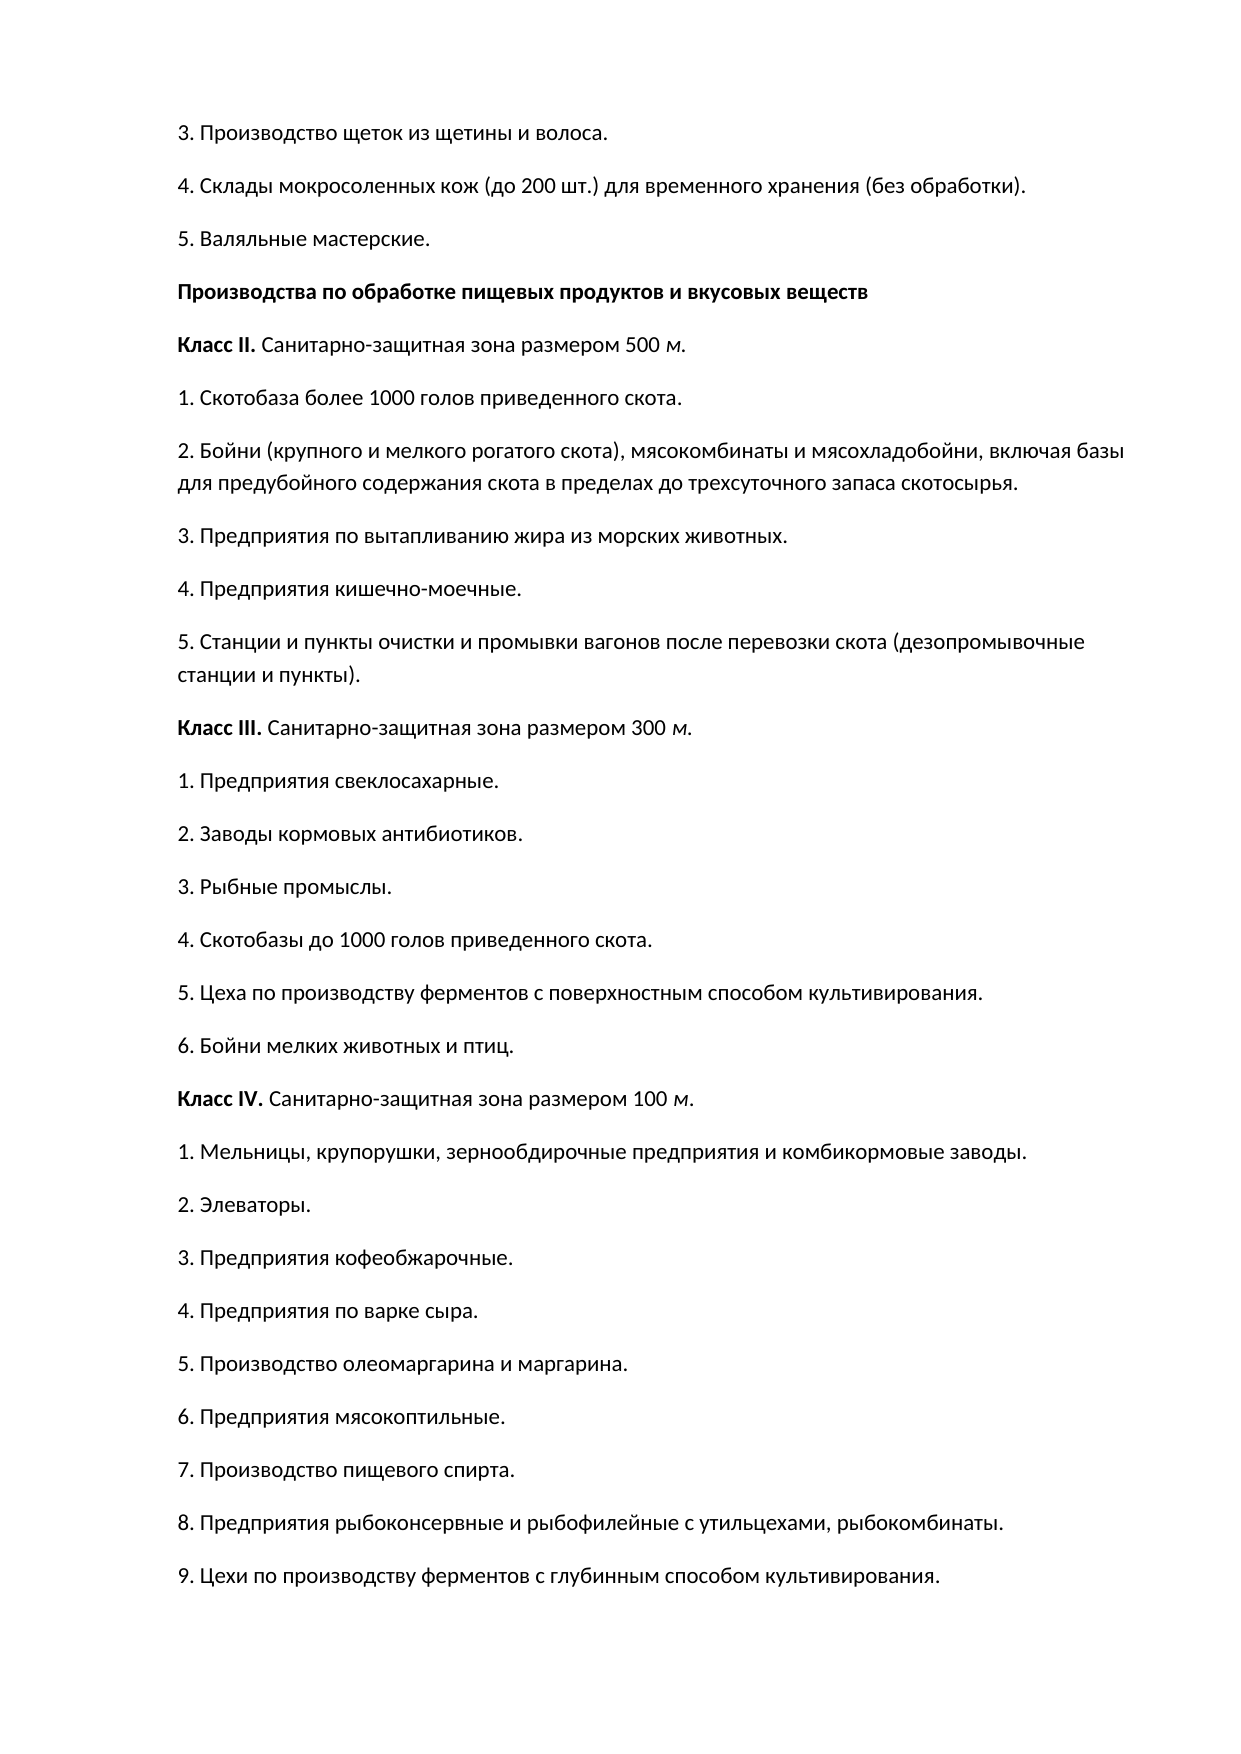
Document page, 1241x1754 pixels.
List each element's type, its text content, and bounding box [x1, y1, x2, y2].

text 5. Цеха по производству ферментов с поверхностным способом культивирования. [177, 978, 1152, 1006]
text 6. Бойни мелких животных и птиц. [177, 1031, 1152, 1059]
text 4. Предприятия кишечно-моечные. [177, 574, 1152, 602]
text 8. Предприятия рыбоконсервные и рыбофилейные с утильцехами, рыбокомбинаты. [177, 1508, 1152, 1536]
text 3. Производство щеток из щетины и волоса. [177, 118, 1152, 146]
text 1. Мельницы, крупорушки, зернообдирочные предприятия и комбикормовые заводы. [177, 1137, 1152, 1165]
text 7. Производство пищевого спирта. [177, 1455, 1152, 1483]
text 2. Элеваторы. [177, 1190, 1152, 1218]
text 4. Склады мокросоленных кож (до 200 шт.) для временного хранения (без обработки). [177, 171, 1152, 199]
text 3. Предприятия кофеобжарочные. [177, 1243, 1152, 1271]
text Класс IV. Санитарно-защитная зона размером 100 м. [177, 1084, 1152, 1112]
text 5. Валяльные мастерские. [177, 224, 1152, 252]
text 1. Предприятия свеклосахарные. [177, 766, 1152, 794]
text Класс II. Санитарно-защитная зона размером 500 м. [177, 330, 1152, 358]
text 3. Рыбные промыслы. [177, 872, 1152, 900]
text 1. Скотобаза более 1000 голов приведенного скота. [177, 383, 1152, 411]
text 5. Производство олеомаргарина и маргарина. [177, 1349, 1152, 1377]
text 2. Заводы кормовых антибиотиков. [177, 819, 1152, 847]
text 2. Бойни (крупного и мелкого рогатого скота), мясокомбинаты и мясохладобойни, включая базы для предубойного содержания скота в пределах до трехсуточного запаса скотосырья. [177, 436, 1152, 496]
text 6. Предприятия мясокоптильные. [177, 1402, 1152, 1430]
text 3. Предприятия по вытапливанию жира из морских животных. [177, 521, 1152, 549]
text Производства по обработке пищевых продуктов и вкусовых веществ [177, 277, 1152, 305]
text Класс III. Санитарно-защитная зона размером 300 м. [177, 713, 1152, 741]
text 9. Цехи по производству ферментов с глубинным способом культивирования. [177, 1561, 1152, 1589]
text 4. Скотобазы до 1000 голов приведенного скота. [177, 925, 1152, 953]
text 4. Предприятия по варке сыра. [177, 1296, 1152, 1324]
text 5. Станции и пункты очистки и промывки вагонов после перевозки скота (дезопромывочные станции и пункты). [177, 627, 1152, 688]
